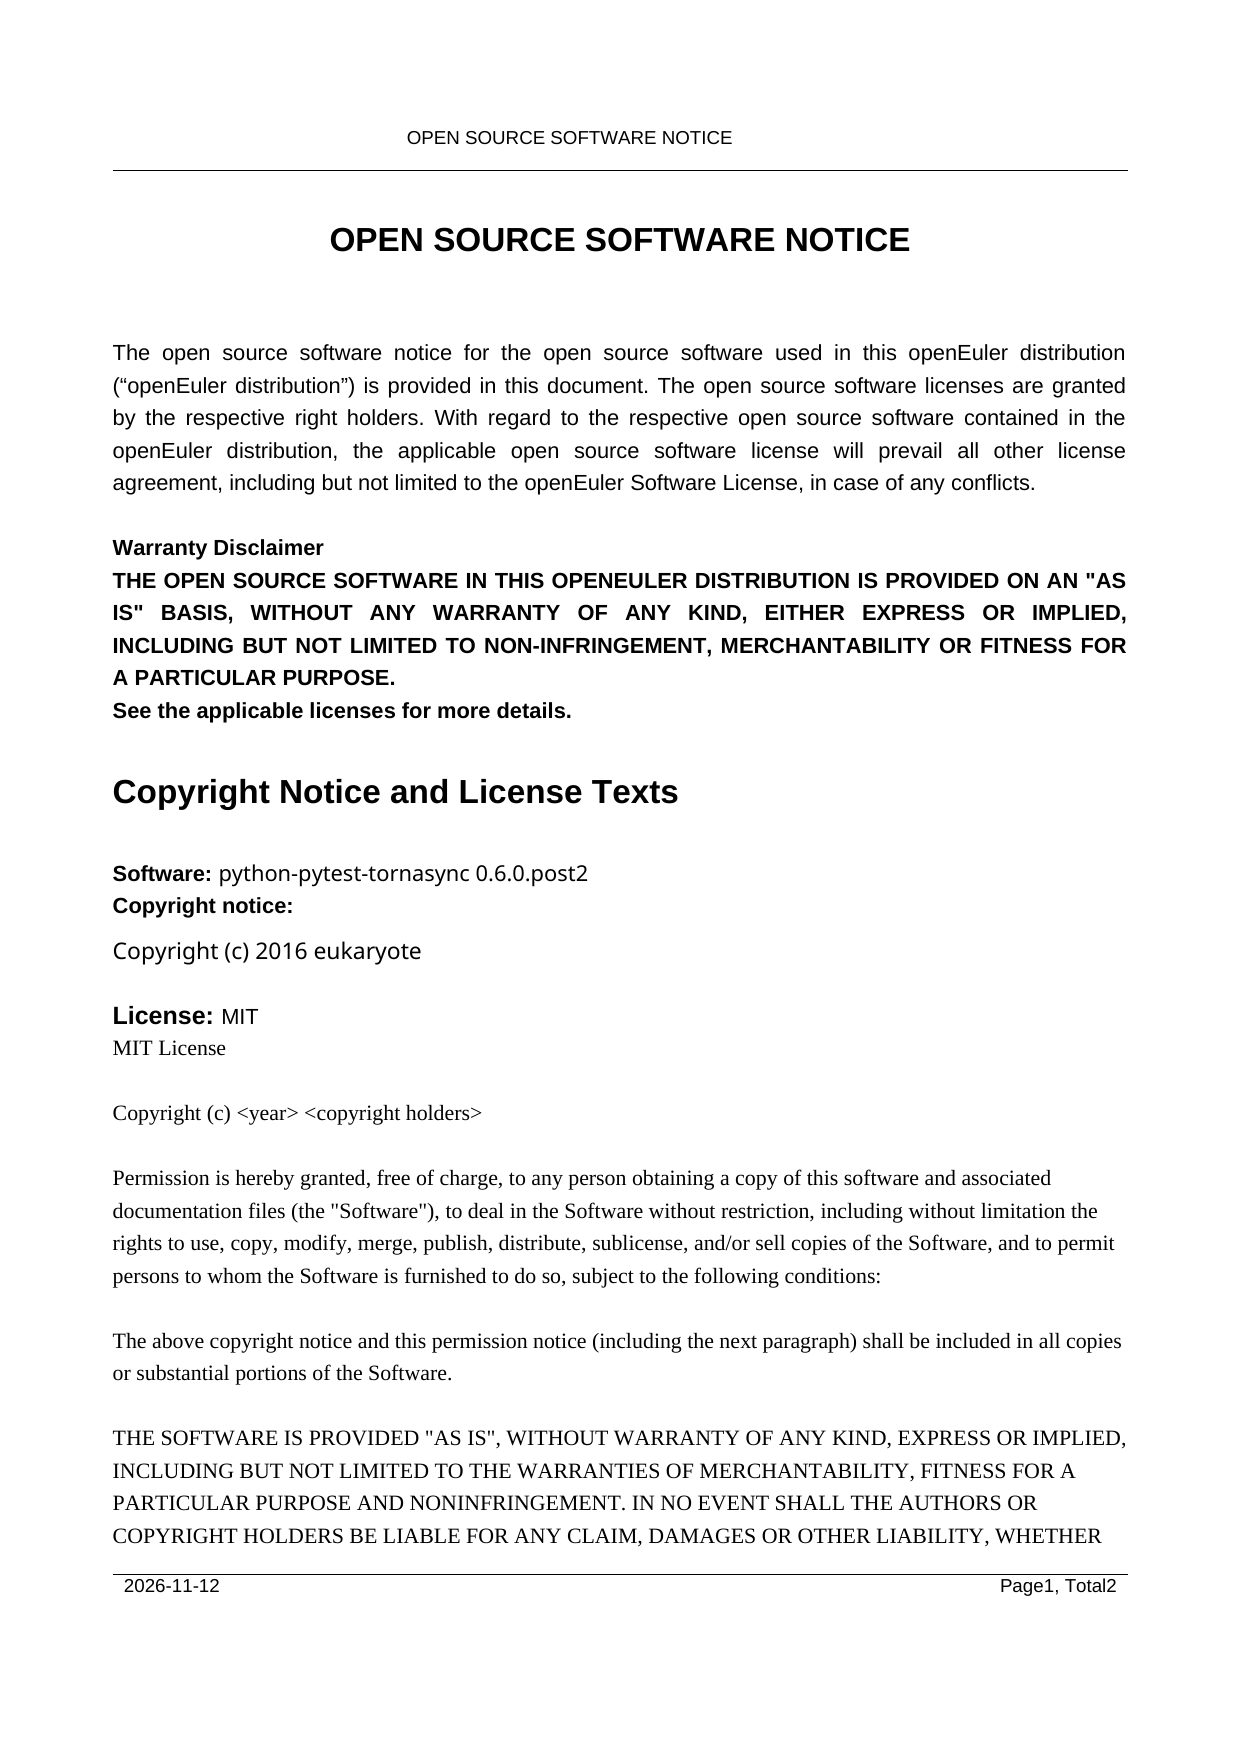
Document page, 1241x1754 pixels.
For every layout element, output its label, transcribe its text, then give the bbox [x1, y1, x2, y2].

text License: MIT [112, 999, 1128, 1031]
text Copyright Notice and License Texts [112, 759, 1128, 824]
text Copyright (c) 2016 eukaryote [112, 934, 1128, 999]
text Warranty Disclaimer [112, 531, 1128, 564]
text THE OPEN SOURCE SOFTWARE IN THIS OPENEULER DISTRIBUTION IS PROVIDED ON AN "AS IS" BASIS, WITHOUT ANY WARRANTY OF ANY KIND, EITHER EXPRESS OR IMPLIED, INCLUDING BUT NOT LIMITED TO NON-INFRINGEMENT, MERCHANTABILITY OR FITNESS FOR A PARTICULAR PURPOSE. See the applicable licenses for more details. [112, 564, 1128, 726]
text Copyright notice: [112, 889, 1128, 921]
title Software: python-pytest-tornasync 0.6.0.post2 [112, 856, 1128, 889]
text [112, 1031, 1128, 1551]
text OPEN SOURCE SOFTWARE NOTICE [112, 206, 1128, 271]
text The open source software notice for the open source software used in this openEuler distribution (“openEuler distribution”) is provided in this document. The open source software licenses are granted by the respective right holders. With regard to the respective open source software contained in the openEuler distribution, the applicable open source software license will prevail all other license agreement, including but not limited to the openEuler Software License, in case of any conflicts. [112, 336, 1128, 499]
